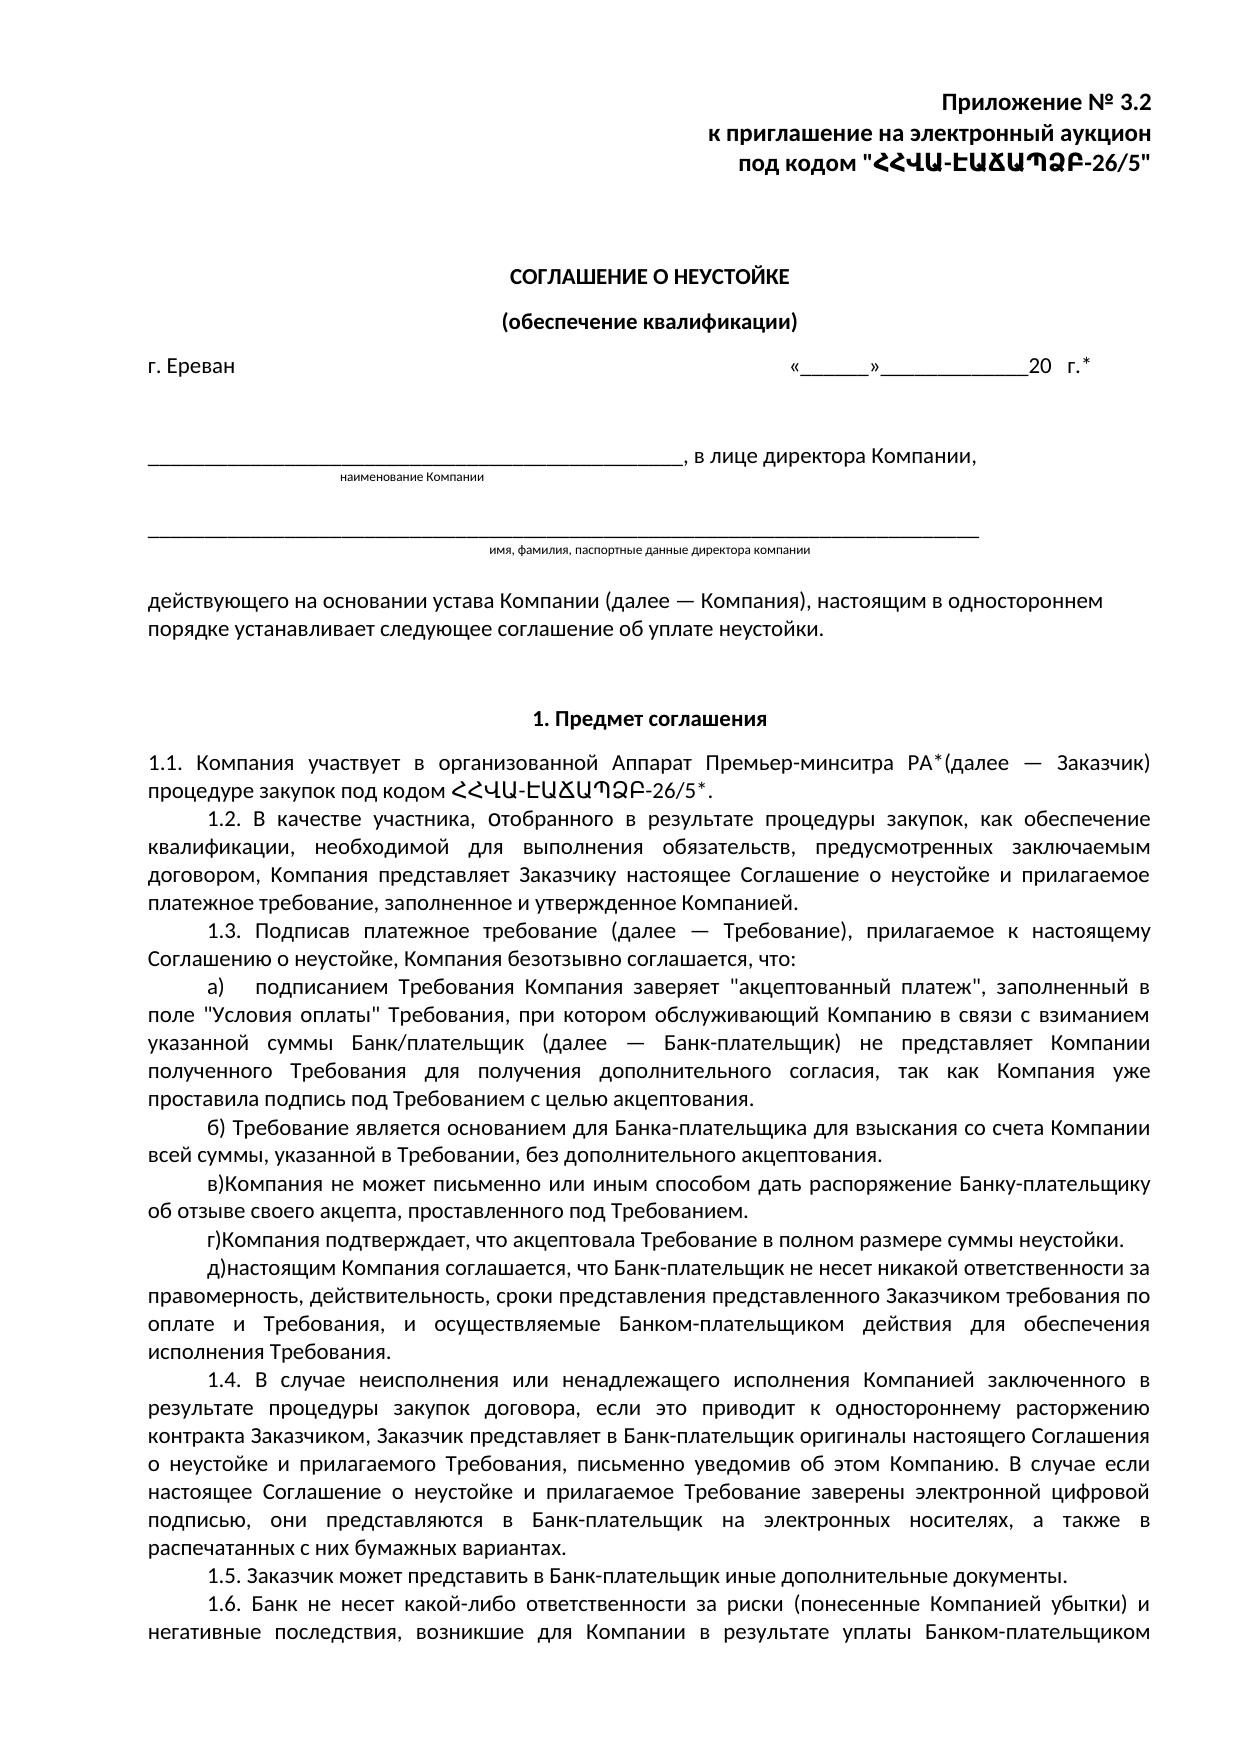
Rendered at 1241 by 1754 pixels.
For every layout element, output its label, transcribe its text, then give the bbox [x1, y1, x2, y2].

text к приглашение на электронный аукцион [177, 117, 1152, 147]
text 1. Предмет соглашения [148, 704, 1152, 732]
text наименование Компании [340, 469, 1152, 497]
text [148, 1589, 1152, 1645]
text 1.4. В случае неисполнения или ненадлежащего исполнения Компанией заключенного в результате процедуры закупок договора, если это приводит к одностороннему расторжению контракта Заказчиком, Заказчик представляет в Банк-плательщик оригиналы настоящего Соглашения о неустойке и прилагаемого Требования, письменно уведомив об этом Компанию. В случае если настоящее Соглашение о неустойке и прилагаемое Требование заверены электронной цифровой подписью, они представляются в Банк-плательщик на электронных носителях, а также в распечатанных с них бумажных вариантах. [148, 1365, 1152, 1561]
text _________________________________________________________________________ [148, 513, 1152, 542]
text д)настоящим Компания соглашается, что Банк-плательщик не несет никакой ответственности за правомерность, действительность, сроки представления представленного Заказчиком требования по оплате и Требования, и осуществляемые Банком-плательщиком действия для обеспечения исполнения Требования. [148, 1253, 1152, 1365]
text в)Компания не может письменно или иным способом дать распоряжение Банку-плательщику об отзыве своего акцепта, проставленного под Требованием. [148, 1169, 1152, 1225]
text СОГЛАШЕНИЕ О НЕУСТОЙКЕ [148, 262, 1152, 290]
text 1.5. Заказчик может представить в Банк-плательщик иные дополнительные документы. [148, 1561, 1152, 1589]
table_header г. Ереван [136, 351, 635, 396]
text Приложение № 3.2 [148, 86, 1152, 117]
text порядке устанавливает следующее соглашение об уплате неустойки. [148, 614, 1152, 642]
text действующего на основании устава Компании (далее — Компания), настоящим в одностороннем [148, 586, 1152, 614]
text 1.1. Компания участвует в организованной Аппарат Премьер-минситра РА*(далее — Заказчик) процедуре закупок под кодом ՀՀՎԱ-ԷԱՃԱՊՁԲ-26/5*. [148, 748, 1152, 804]
text _______________________________________________, в лице директора Компании, [148, 441, 1152, 469]
text б) Требование является основанием для Банка-плательщика для взыскания со счета Компании всей суммы, указанной в Требовании, без дополнительного акцептования. [148, 1113, 1152, 1169]
text (обеспечение квалификации) [148, 307, 1152, 335]
table_header «______»_____________20 г.* [635, 351, 1104, 396]
text 1.2. В качестве участника, օтобранного в результате процедуры закупок, как обеспечение квалификации, необходимой для выполнения обязательств, предусмотренных заключаемым договором, Kомпания представляет Заказчику настоящее Соглашение о неустойке и прилагаемое платежное требование, заполненное и утвержденное Компанией. [148, 804, 1152, 916]
text а) подписанием Требования Компания заверяет "акцептованный платеж", заполненный в поле "Условия оплаты" Требования, при котором обслуживающий Компанию в связи с взиманием указанной суммы Банк/плательщик (далее — Банк-плательщик) не представляет Компании полученного Требования для получения дополнительного согласия, так как Компания уже проставила подпись под Требованием с целью акцептования. [148, 972, 1152, 1113]
text 1.3. Подписав платежное требование (далее — Требование), прилагаемое к настоящему Соглашению о неустойке, Компания безотзывно соглашается, что: [148, 916, 1152, 972]
text г)Компания подтверждает, что акцептовала Требование в полном размере суммы неустойки. [148, 1225, 1152, 1253]
text имя, фамилия, паспортные данные директора компании [148, 542, 1152, 569]
text под кодом "ՀՀՎԱ-ԷԱՃԱՊՁԲ-26/5" [177, 147, 1152, 178]
